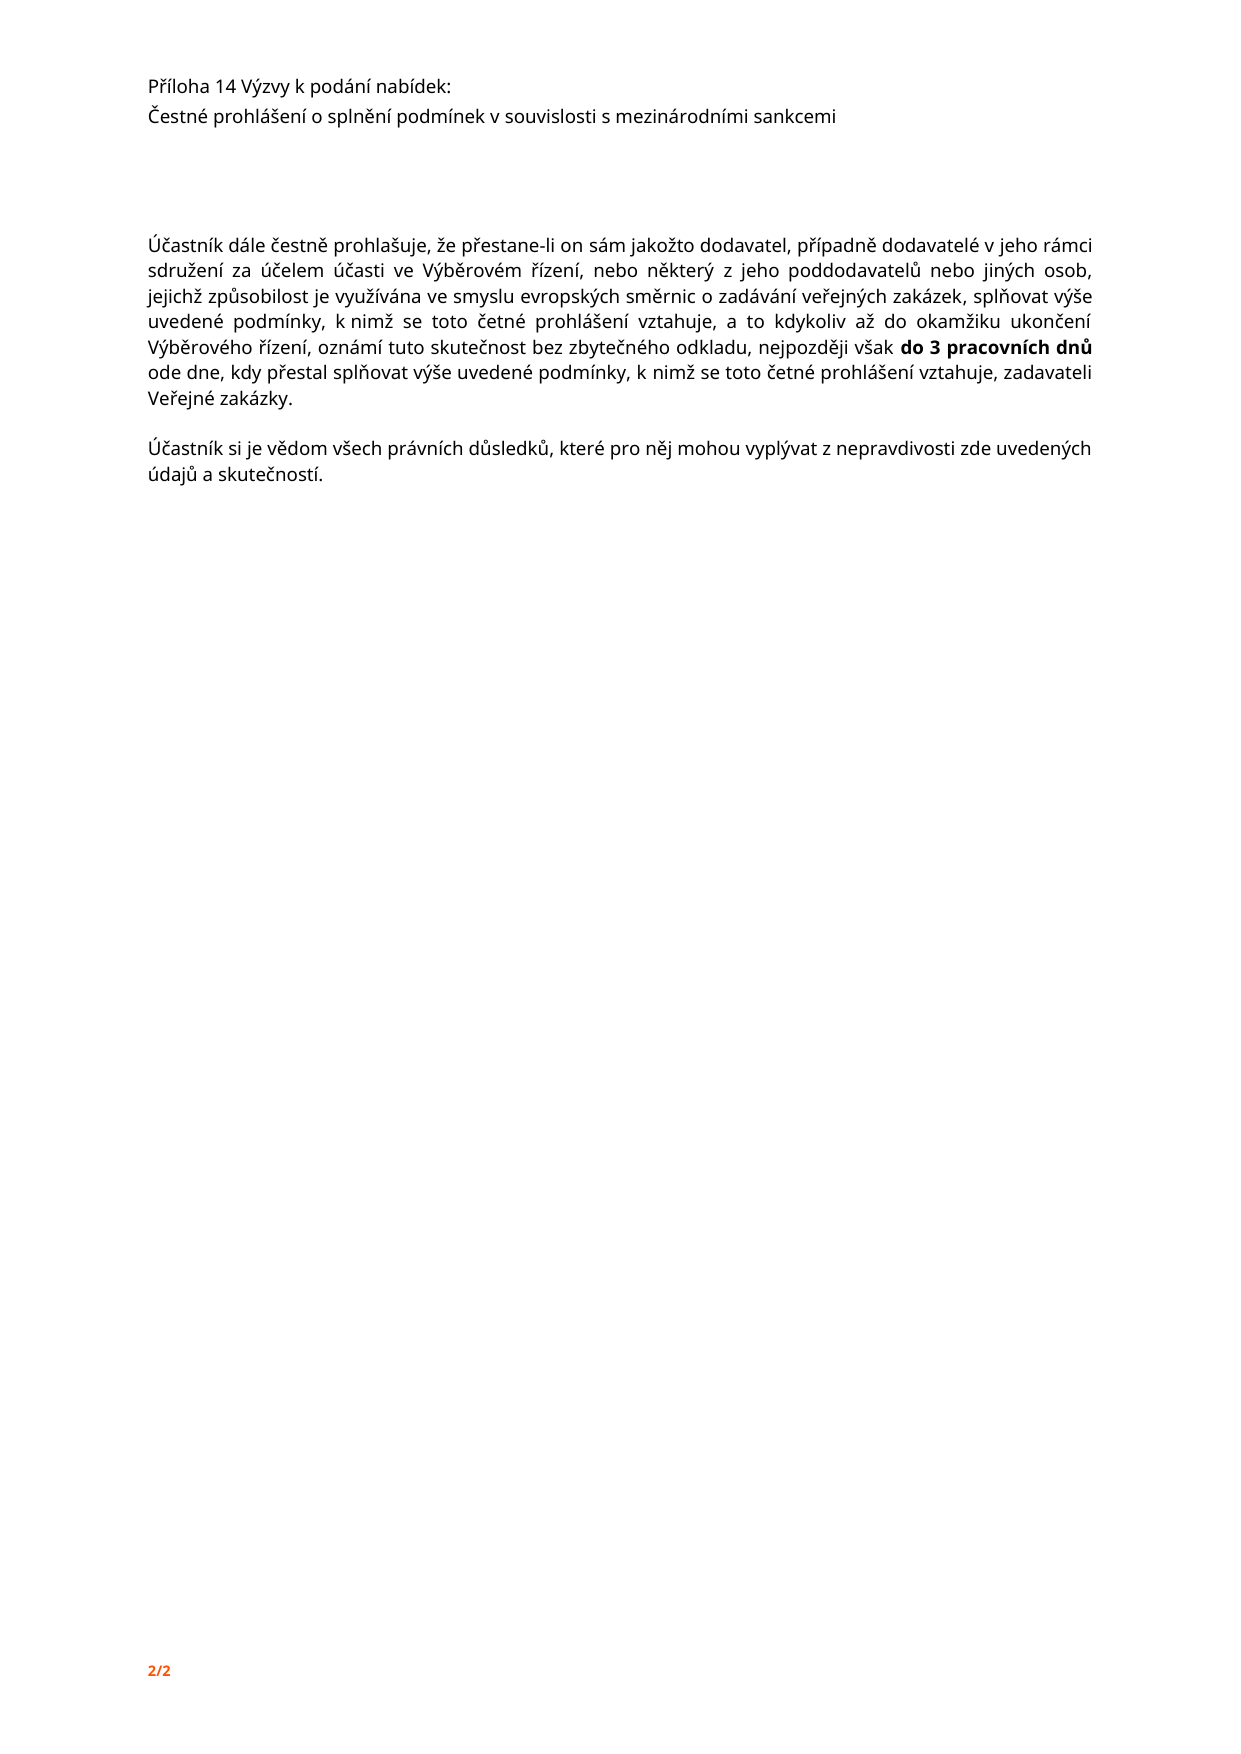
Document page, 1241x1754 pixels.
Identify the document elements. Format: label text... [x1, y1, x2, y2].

text Účastník dále čestně prohlašuje, že přestane-li on sám jakožto dodavatel, případně dodavatelé v jeho rámci sdružení za účelem účasti ve Výběrovém řízení, nebo některý z jeho poddodavatelů nebo jiných osob, jejichž způsobilost je využívána ve smyslu evropských směrnic o zadávání veřejných zakázek, splňovat výše uvedené podmínky, k nimž se toto četné prohlášení vztahuje, a to kdykoliv až do okamžiku ukončení Výběrového řízení, oznámí tuto skutečnost bez zbytečného odkladu, nejpozději však do 3 pracovních dnů ode dne, kdy přestal splňovat výše uvedené podmínky, k nimž se toto četné prohlášení vztahuje, zadavateli Veřejné zakázky. [148, 232, 1093, 411]
text Účastník si je vědom všech právních důsledků, které pro něj mohou vyplývat z nepravdivosti zde uvedených údajů a skutečností. [148, 436, 1093, 487]
